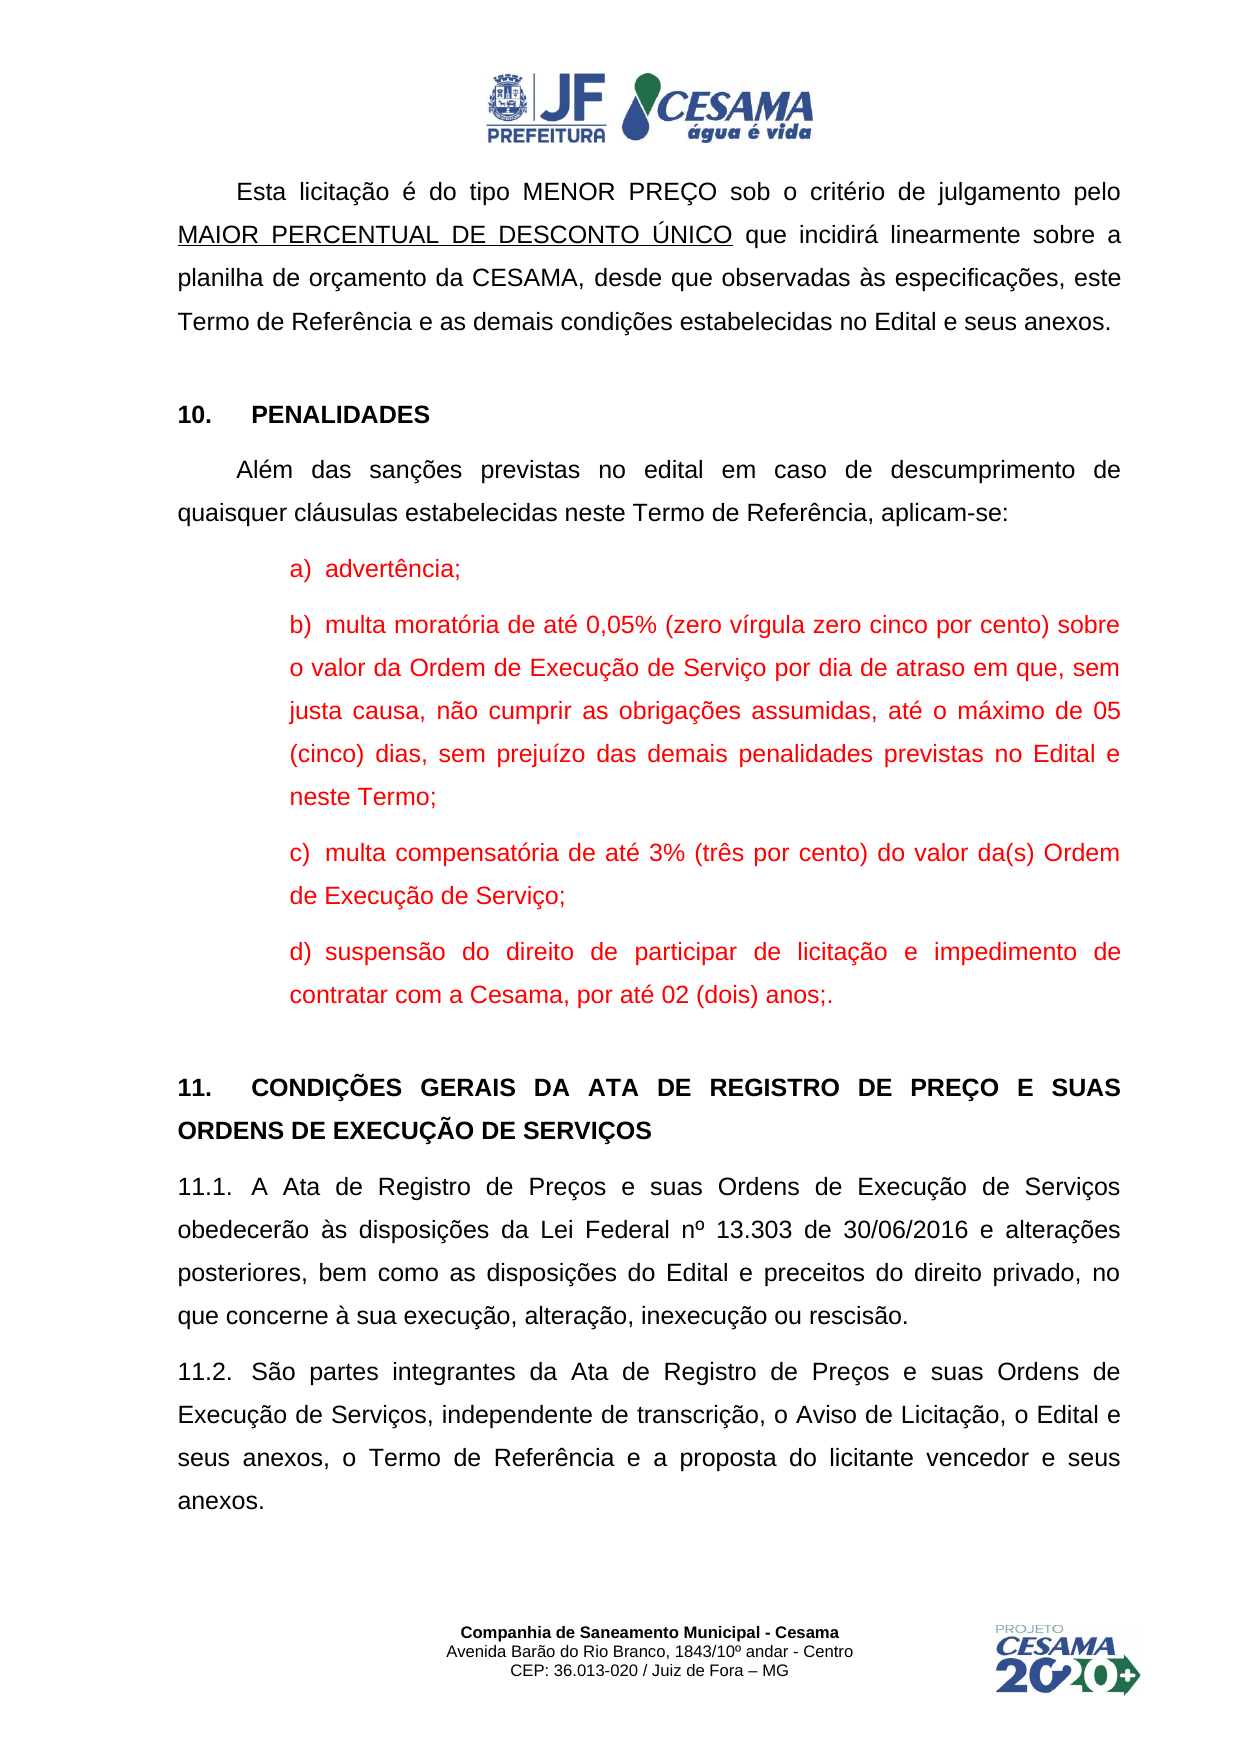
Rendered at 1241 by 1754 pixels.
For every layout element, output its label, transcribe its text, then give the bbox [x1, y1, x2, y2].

text c) multa compensatória de até 3% (três por cento) do valor da(s) Ordem de Execução de Serviço; [289, 838, 1122, 910]
text Além das sanções previstas no edital em caso de descumprimento de quaisquer cláusulas estabelecidas neste Termo de Referência, aplicam-se: [177, 455, 1122, 527]
text Esta licitação é do tipo MENOR PREÇO sob o critério de julgamento pelo MAIOR PERCENTUAL DE DESCONTO ÚNICO que incidirá linearmente sobre a planilha de orçamento da CESAMA, desde que observadas às especificações, este Termo de Referência e as demais condições estabelecidas no Edital e seus anexos. [177, 177, 1122, 335]
list São partes integrantes da Ata de Registro de Preços e suas Ordens de Execução de Serviços, independente de transcrição, o Aviso de Licitação, o Edital e seus anexos, o Termo de Referência e a proposta do licitante vencedor e seus anexos. [177, 1357, 1122, 1515]
text d) suspensão do direito de participar de licitação e impedimento de contratar com a Cesama, por até 02 (dois) anos;. [289, 937, 1122, 1008]
list PENALIDADES [177, 400, 1122, 428]
list A Ata de Registro de Preços e suas Ordens de Execução de Serviços obedecerão às disposições da Lei Federal nº 13.303 de 30/06/2016 e alterações posteriores, bem como as disposições do Edital e preceitos do direito privado, no que concerne à sua execução, alteração, inexecução ou rescisão. [177, 1172, 1122, 1330]
text a) advertência; [289, 554, 1122, 583]
text b) multa moratória de até 0,05% (zero vírgula zero cinco por cento) sobre o valor da Ordem de Execução de Serviço por dia de atraso em que, sem justa causa, não cumprir as obrigações assumidas, até o máximo de 05 (cinco) dias, sem prejuízo das demais penalidades previstas no Edital e neste Termo; [289, 610, 1122, 811]
picture [486, 73, 813, 143]
list CONDIÇÕES GERAIS DA ATA DE REGISTRO DE PREÇO E SUAS ORDENS DE EXECUÇÃO DE SERVIÇOS [177, 1073, 1122, 1145]
picture [995, 1625, 1141, 1696]
